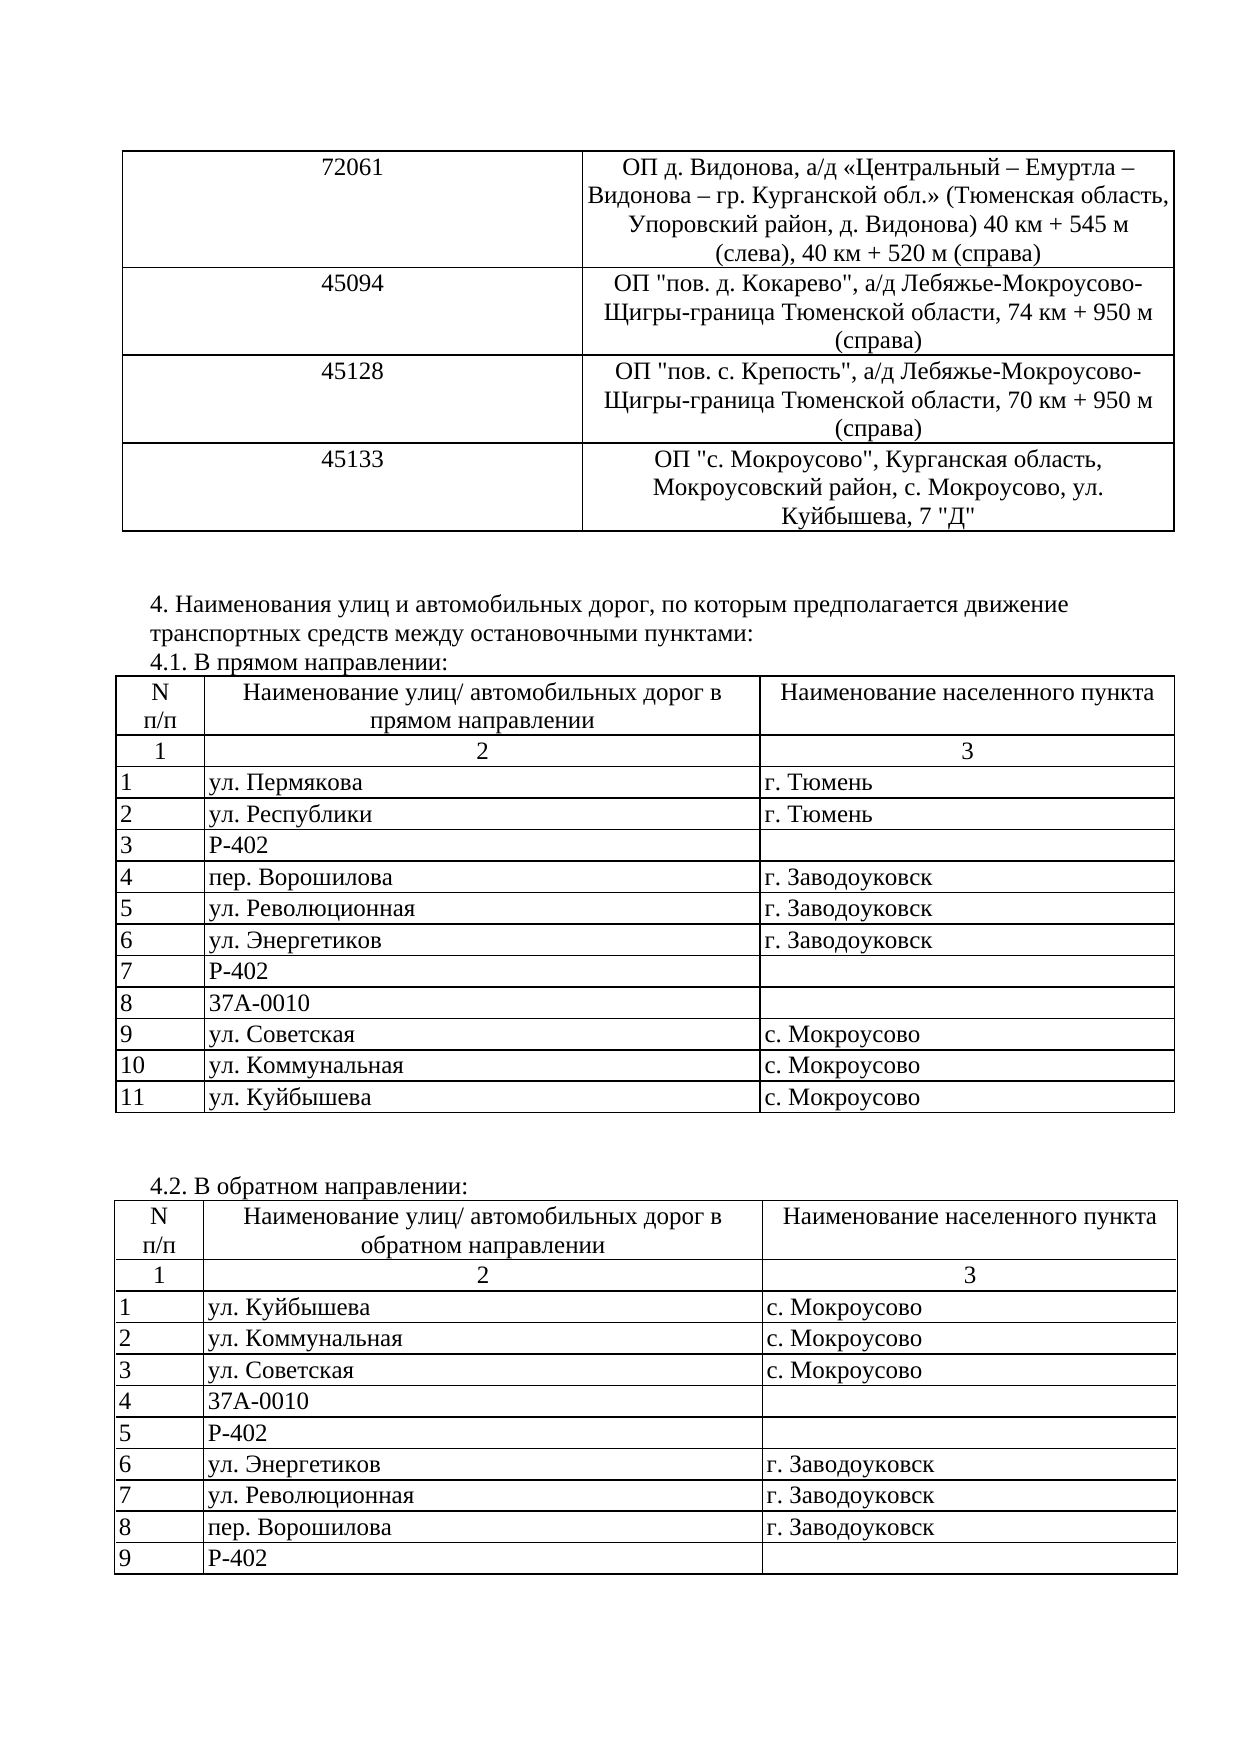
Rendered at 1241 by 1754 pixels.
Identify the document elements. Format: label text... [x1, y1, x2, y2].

table_cell ОП "пов. с. Крепость", а/д Лебяжье-Мокроусово-Щигры-граница Тюменской области, 70 км + 950 м (справа) [583, 356, 1173, 442]
table_cell Р-402 [204, 1418, 762, 1447]
table_cell 6 [117, 925, 204, 954]
table_cell 3 [761, 736, 1174, 766]
table_cell 72061 [123, 152, 582, 267]
table_cell с. Мокроусово [761, 1051, 1174, 1080]
table_cell г. Заводоуковск [761, 862, 1174, 892]
table_cell ул. Революционная [204, 1481, 762, 1510]
table_cell Р-402 [204, 1543, 762, 1573]
table_cell с. Мокроусово [763, 1290, 1177, 1322]
table_cell г. Заводоуковск [761, 925, 1174, 954]
table_cell 2 [117, 799, 204, 829]
table_cell [761, 988, 1174, 1017]
table_cell 7 [115, 1480, 203, 1510]
table_cell ул. Энергетиков [205, 925, 759, 954]
table_cell г. Тюмень [761, 799, 1174, 829]
table_cell г. Заводоуковск [761, 893, 1174, 923]
table_cell [761, 830, 1174, 860]
table_cell 10 [117, 1051, 204, 1080]
table_cell 2 [204, 1260, 762, 1290]
table_cell ОП "с. Мокроусово", Курганская область, Мокроусовский район, с. Мокроусово, ул. Куйбышева, 7 "Д" [583, 444, 1173, 530]
table_cell [761, 956, 1174, 986]
table_cell 45094 [123, 268, 582, 354]
table_header Наименование улиц/ автомобильных дорог в прямом направлении [205, 677, 759, 734]
table_cell 2 [115, 1323, 203, 1353]
table_cell 4 [117, 862, 204, 892]
table_cell 4 [115, 1386, 203, 1416]
table_cell 37А-0010 [204, 1386, 762, 1416]
table_cell 1 [115, 1291, 203, 1322]
table_cell г. Заводоуковск [763, 1479, 1177, 1510]
table_cell 9 [117, 1019, 204, 1049]
table_cell г. Заводоуковск [763, 1510, 1177, 1542]
table_cell 11 [117, 1082, 204, 1112]
table_cell г. Заводоуковск [763, 1448, 1177, 1479]
table_cell с. Мокроусово [761, 1082, 1174, 1112]
text 4.2. В обратном направлении: [150, 1171, 1090, 1200]
table_cell 7 [117, 956, 204, 986]
table_cell пер. Ворошилова [205, 862, 759, 892]
table_header Наименование населенного пункта [763, 1201, 1177, 1259]
table_cell ул. Советская [205, 1019, 759, 1049]
table_cell 1 [115, 1260, 203, 1290]
table_cell ул. Пермякова [205, 767, 759, 797]
table_cell 5 [115, 1417, 203, 1447]
table_header N п/п [115, 1201, 203, 1259]
table_cell 3 [117, 830, 204, 860]
table_cell 3 [115, 1354, 203, 1384]
table_cell ул. Энергетиков [204, 1449, 762, 1479]
table_cell 8 [115, 1511, 203, 1542]
table_cell с. Мокроусово [763, 1353, 1177, 1384]
table_header Наименование населенного пункта [761, 677, 1174, 734]
table_cell [763, 1542, 1177, 1573]
table_cell 45133 [123, 444, 582, 530]
table_cell 3 [763, 1259, 1177, 1290]
table_cell ул. Революционная [205, 893, 759, 923]
table_cell ул. Республики [205, 799, 759, 829]
table_header Наименование улиц/ автомобильных дорог в обратном направлении [204, 1201, 762, 1259]
table_cell с. Мокроусово [763, 1322, 1177, 1353]
table_cell ОП д. Видонова, а/д «Центральный – Емуртла – Видонова – гр. Курганской обл.» (Тюменская область, Упоровский район, д. Видонова) 40 км + 545 м (слева), 40 км + 520 м (справа) [583, 152, 1173, 267]
table_cell ул. Коммунальная [205, 1051, 759, 1080]
table_cell [763, 1385, 1177, 1416]
text 4.1. В прямом направлении: [150, 647, 1090, 675]
table_cell 8 [117, 988, 204, 1017]
table_cell ОП "пов. д. Кокарево", а/д Лебяжье-Мокроусово-Щигры-граница Тюменской области, 74 км + 950 м (справа) [583, 268, 1173, 354]
table_cell 9 [115, 1543, 203, 1573]
table_cell 6 [115, 1449, 203, 1479]
table_cell 1 [117, 767, 204, 797]
table_cell г. Тюмень [761, 767, 1174, 797]
table_cell пер. Ворошилова [204, 1512, 762, 1542]
text 4. Наименования улиц и автомобильных дорог, по которым предполагается движение транспортных средств между остановочными пунктами: [150, 589, 1090, 647]
table_cell ул. Куйбышева [204, 1292, 762, 1322]
table_cell 2 [205, 736, 759, 766]
table_header N п/п [117, 677, 204, 734]
table_cell ул. Куйбышева [205, 1082, 759, 1112]
table_cell с. Мокроусово [761, 1019, 1174, 1049]
table_cell Р-402 [205, 956, 759, 986]
table_cell Р-402 [205, 830, 759, 860]
table_cell 45128 [123, 356, 582, 442]
table_cell 5 [117, 893, 204, 923]
table_cell ул. Коммунальная [204, 1323, 762, 1353]
table_cell [763, 1416, 1177, 1447]
table_cell 1 [117, 736, 204, 766]
table_cell 37А-0010 [205, 988, 759, 1017]
table_cell ул. Советская [204, 1355, 762, 1384]
